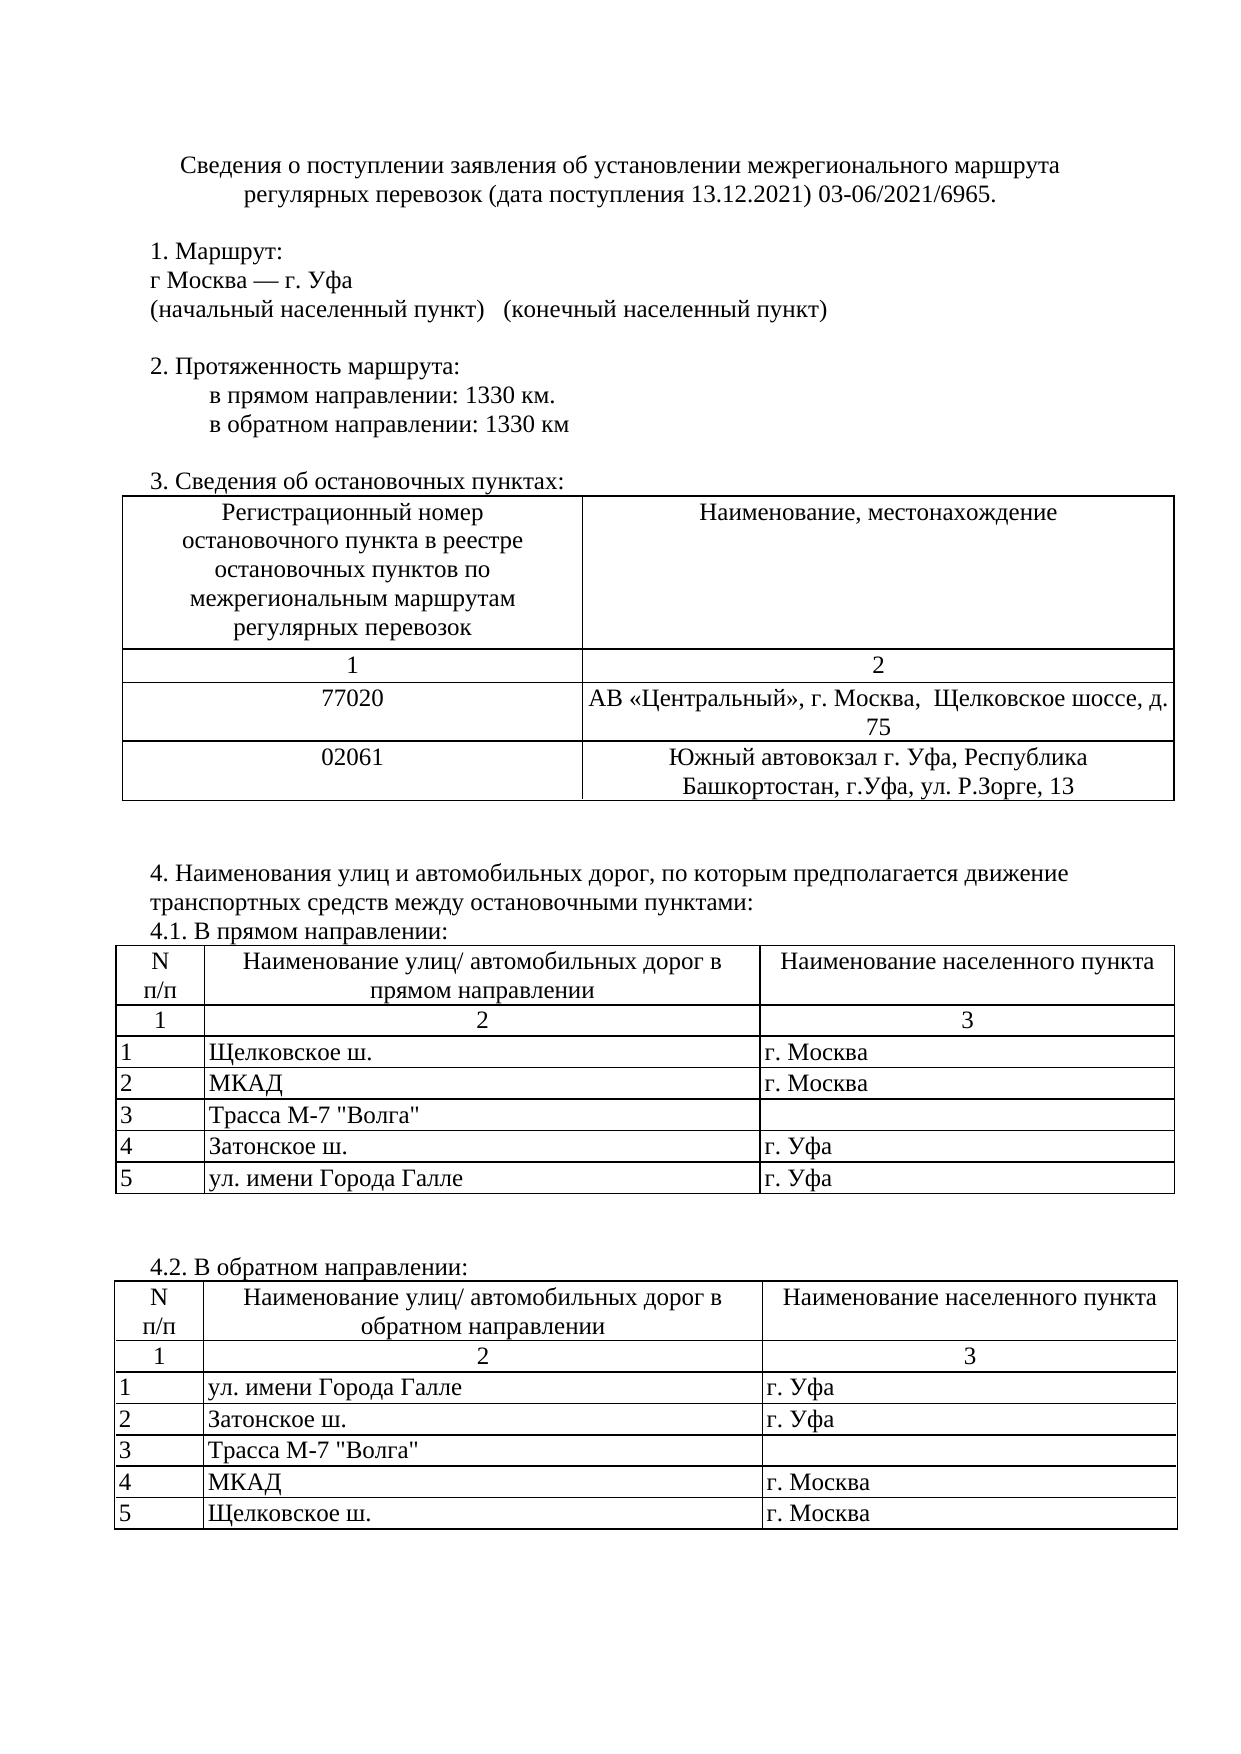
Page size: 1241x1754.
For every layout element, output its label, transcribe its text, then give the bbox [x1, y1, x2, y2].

text в прямом направлении: 1330 км. [150, 380, 1090, 409]
text г Москва — г. Уфа [150, 265, 1090, 294]
table_cell 2 [205, 1006, 759, 1035]
table_cell ул. имени Города Галле [205, 1163, 759, 1193]
table_header N п/п [115, 1282, 203, 1339]
table_cell 3 [763, 1340, 1177, 1371]
table_cell 1 [123, 650, 582, 681]
table_cell г. Уфа [761, 1131, 1174, 1161]
table_cell Трасса М-7 "Волга" [204, 1436, 762, 1465]
table_cell 1 [117, 1037, 204, 1067]
table_cell 5 [117, 1163, 204, 1193]
table_cell 4 [115, 1466, 203, 1497]
table_cell 1 [115, 1341, 203, 1371]
table_cell 2 [204, 1341, 762, 1371]
table_cell ул. имени Города Галле [204, 1373, 762, 1402]
table_cell Трасса М-7 "Волга" [205, 1100, 759, 1130]
table_cell 77020 [123, 683, 582, 740]
table_cell [763, 1434, 1177, 1465]
text 2. Протяженность маршрута: [150, 351, 1090, 380]
table_cell Щелковское ш. [204, 1498, 762, 1528]
table_cell 5 [115, 1498, 203, 1528]
table_cell Южный автовокзал г. Уфа, Республика Башкортостан, г.Уфа, ул. Р.Зорге, 13 [583, 742, 1173, 799]
table_header Наименование улиц/ автомобильных дорог в обратном направлении [204, 1282, 762, 1339]
table_cell г. Уфа [763, 1371, 1177, 1402]
table_cell [761, 1100, 1174, 1130]
table_cell 1 [115, 1372, 203, 1402]
table_cell г. Москва [761, 1068, 1174, 1098]
text 4.1. В прямом направлении: [150, 916, 1090, 945]
text в обратном направлении: 1330 км [150, 409, 1090, 437]
table_cell г. Москва [763, 1497, 1177, 1528]
table_cell Затонское ш. [205, 1131, 759, 1161]
table_header Регистрационный номер остановочного пункта в реестре остановочных пунктов по межрегиональным маршрутам регулярных перевозок [123, 497, 582, 648]
table_cell МКАД [204, 1467, 762, 1497]
table_header Наименование улиц/ автомобильных дорог в прямом направлении [205, 946, 759, 1004]
table_cell Затонское ш. [204, 1404, 762, 1434]
table_header Наименование населенного пункта [761, 946, 1174, 1004]
table_cell 02061 [123, 742, 582, 799]
table_cell 4 [117, 1131, 204, 1161]
table_cell г. Москва [763, 1465, 1177, 1497]
text (начальный населенный пункт) (конечный населенный пункт) [150, 294, 1090, 322]
table_cell 3 [761, 1006, 1174, 1035]
table_cell 2 [117, 1068, 204, 1098]
table_cell Щелковское ш. [205, 1037, 759, 1067]
table_cell г. Москва [761, 1037, 1174, 1067]
table_cell 2 [583, 650, 1173, 681]
table_cell 3 [117, 1100, 204, 1130]
table_cell 2 [115, 1404, 203, 1434]
table_cell 3 [115, 1435, 203, 1465]
table_cell г. Уфа [763, 1403, 1177, 1434]
table_cell АВ «Центральный», г. Москва, Щелковское шоссе, д. 75 [583, 683, 1173, 740]
table_header Наименование, местонахождение [583, 497, 1173, 648]
text 1. Маршрут: [150, 236, 1090, 265]
text 4. Наименования улиц и автомобильных дорог, по которым предполагается движение транспортных средств между остановочными пунктами: [150, 858, 1090, 916]
text 4.2. В обратном направлении: [150, 1252, 1090, 1280]
table_header Наименование населенного пункта [763, 1282, 1177, 1339]
text 3. Сведения об остановочных пунктах: [150, 466, 1090, 495]
text Сведения о поступлении заявления об установлении межрегионального маршрута регулярных перевозок (дата поступления 13.12.2021) 03-06/2021/6965. [150, 150, 1090, 207]
table_header N п/п [117, 946, 204, 1004]
table_cell г. Уфа [761, 1163, 1174, 1193]
table_cell МКАД [205, 1068, 759, 1098]
table_cell 1 [117, 1006, 204, 1035]
